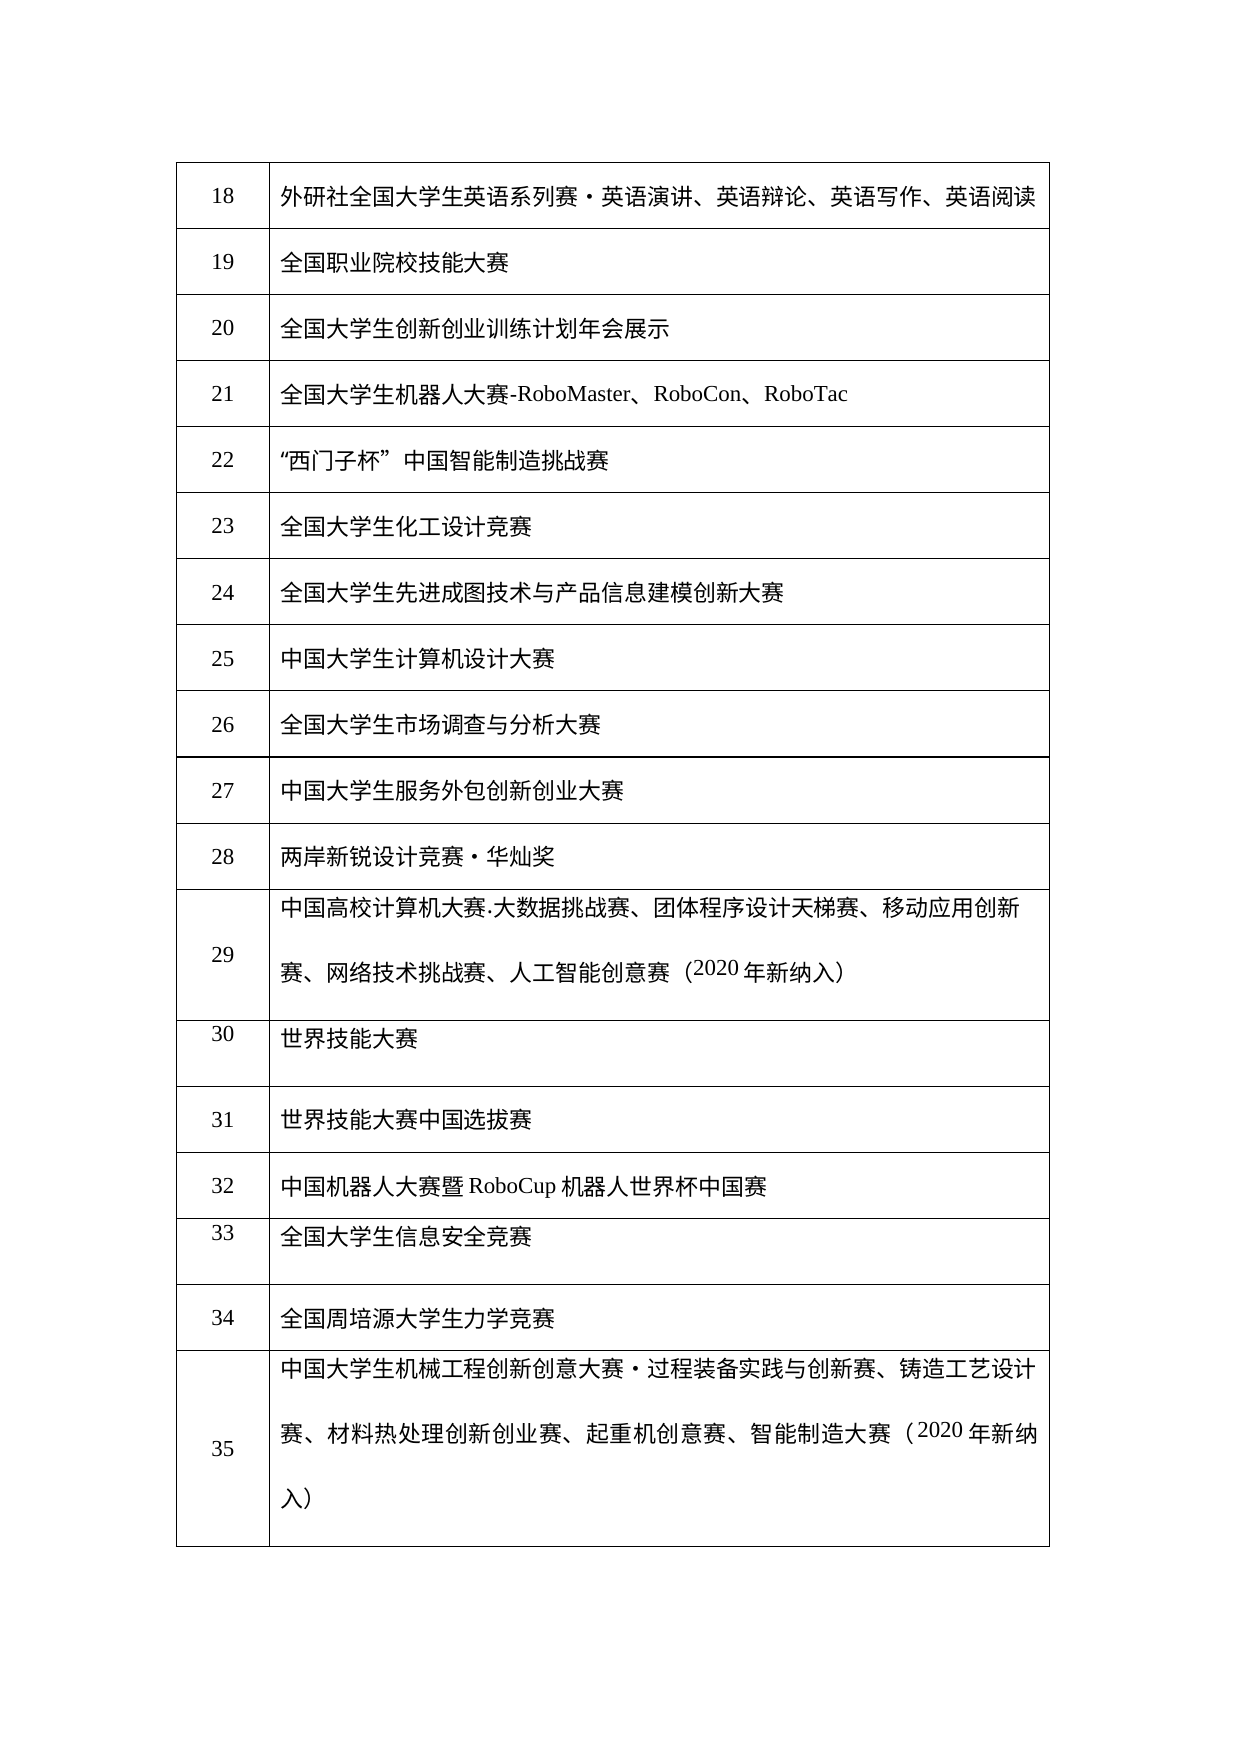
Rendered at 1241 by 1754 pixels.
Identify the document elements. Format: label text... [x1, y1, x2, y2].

table_cell 18 [177, 163, 269, 228]
table_cell 19 [177, 229, 269, 294]
table_cell 33 [177, 1219, 269, 1284]
table_cell “西门子杯”中国智能制造挑战赛 [270, 427, 1049, 492]
table_cell 22 [177, 427, 269, 492]
table_cell 世界技能大赛 [270, 1021, 1049, 1086]
table_cell 30 [177, 1021, 269, 1086]
table_cell 中国大学生计算机设计大赛 [270, 625, 1049, 690]
table_cell 全国周培源大学生力学竞赛 [270, 1285, 1049, 1350]
table_cell 34 [177, 1285, 269, 1350]
table_cell 27 [177, 758, 269, 822]
table_cell 外研社全国大学生英语系列赛•英语演讲、英语辩论、英语写作、英语阅读 [270, 163, 1049, 228]
table_cell 全国大学生创新创业训练计划年会展示 [270, 295, 1049, 360]
table_cell 全国职业院校技能大赛 [270, 229, 1049, 294]
table_cell 中国机器人大赛暨RoboCup机器人世界杯中国赛 [270, 1153, 1049, 1218]
table_cell 全国大学生先进成图技术与产品信息建模创新大赛 [270, 559, 1049, 624]
table_cell 25 [177, 625, 269, 690]
table_cell 23 [177, 493, 269, 558]
table_cell 中国高校计算机大赛.大数据挑战赛、团体程序设计天梯赛、移动应用创新 赛、网络技术挑战赛、人工智能创意赛（2020年新纳入） [270, 890, 1049, 1019]
table_cell 全国大学生市场调查与分析大赛 [270, 691, 1049, 756]
table_cell 全国大学生信息安全竞赛 [270, 1219, 1049, 1284]
table_cell 世界技能大赛中国选拔赛 [270, 1087, 1049, 1152]
table_cell 26 [177, 691, 269, 756]
table_cell 32 [177, 1153, 269, 1218]
table_cell 21 [177, 361, 269, 426]
table_cell 35 [177, 1351, 269, 1546]
table_cell 28 [177, 824, 269, 888]
table_cell 中国大学生机械工程创新创意大赛•过程装备实践与创新赛、铸造工艺设计 赛、材料热处理创新创业赛、起重机创意赛、智能制造大赛（2020年新纳入） [270, 1351, 1049, 1546]
table_cell 两岸新锐设计竞赛•华灿奖 [270, 824, 1049, 888]
table_cell 31 [177, 1087, 269, 1152]
table_cell 29 [177, 890, 269, 1019]
table_cell 全国大学生化工设计竞赛 [270, 493, 1049, 558]
table_cell 全国大学生机器人大赛-RoboMaster、RoboCon、RoboTac [270, 361, 1049, 426]
table_cell 24 [177, 559, 269, 624]
table_cell 20 [177, 295, 269, 360]
table_cell 中国大学生服务外包创新创业大赛 [270, 758, 1049, 822]
